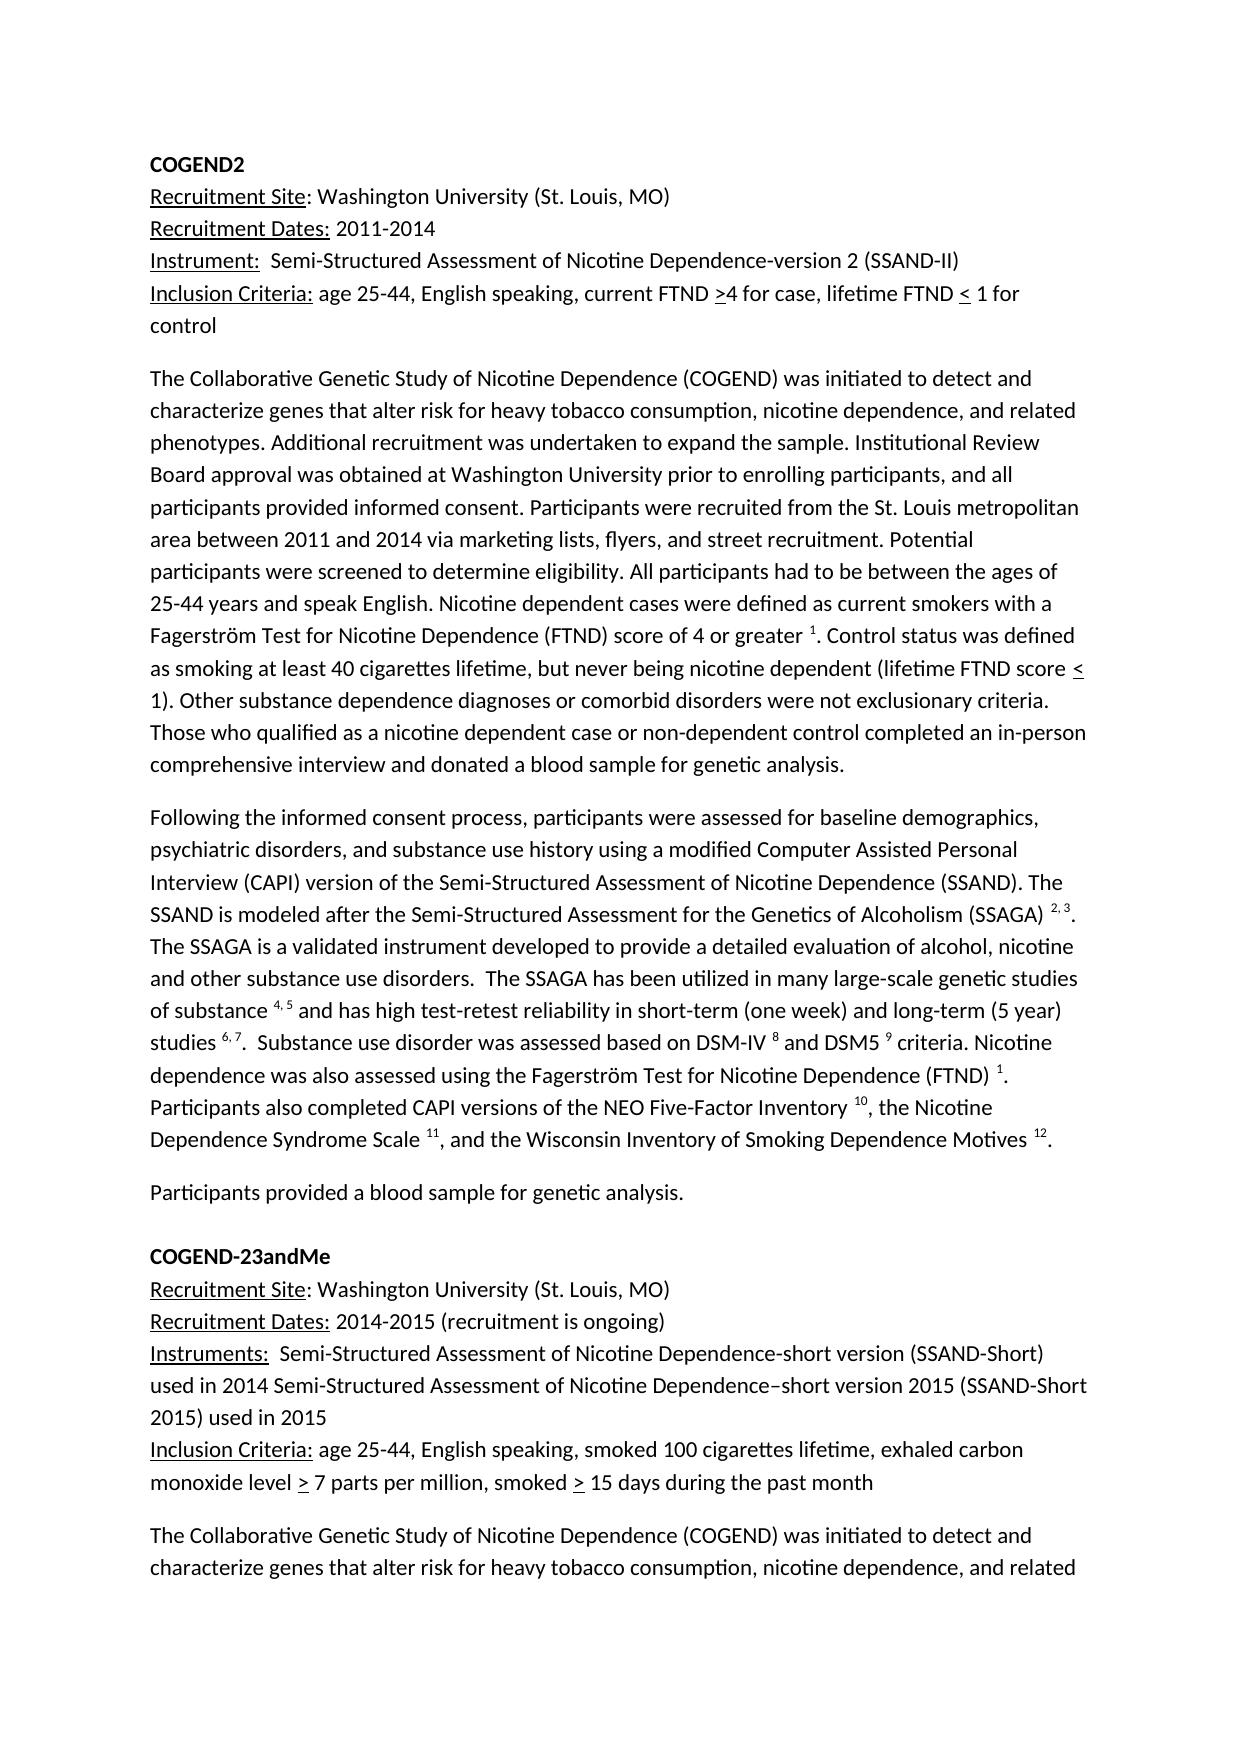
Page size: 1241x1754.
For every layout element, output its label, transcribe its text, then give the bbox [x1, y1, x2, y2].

text Inclusion Criteria: age 25-44, English speaking, current FTND >4 for case, lifetime FTND < 1 for control [150, 279, 1090, 339]
text Instruments: Semi-Structured Assessment of Nicotine Dependence-short version (SSAND-Short) used in 2014 Semi-Structured Assessment of Nicotine Dependence–short version 2015 (SSAND-Short 2015) used in 2015 [150, 1339, 1090, 1431]
text COGEND2 [150, 150, 1090, 178]
text Participants provided a blood sample for genetic analysis. [150, 1178, 1090, 1206]
text The Collaborative Genetic Study of Nicotine Dependence (COGEND) was initiated to detect and characterize genes that alter risk for heavy tobacco consumption, nicotine dependence, and related phenotypes. Additional recruitment was undertaken to expand the sample. Institutional Review Board approval was obtained at Washington University prior to enrolling participants, and all participants provided informed consent. Participants were recruited from the St. Louis metropolitan area between 2011 and 2014 via marketing lists, flyers, and street recruitment. Potential participants were screened to determine eligibility. All participants had to be between the ages of 25-44 years and speak English. Nicotine dependent cases were defined as current smokers with a Fagerström Test for Nicotine Dependence (FTND) score of 4 or greater 1. Control status was defined as smoking at least 40 cigarettes lifetime, but never being nicotine dependent (lifetime FTND score < 1). Other substance dependence diagnoses or comorbid disorders were not exclusionary criteria. Those who qualified as a nicotine dependent case or non-dependent control completed an in-person comprehensive interview and donated a blood sample for genetic analysis. [150, 364, 1090, 778]
text COGEND-23andMe [150, 1242, 1090, 1271]
text Following the informed consent process, participants were assessed for baseline demographics, psychiatric disorders, and substance use history using a modified Computer Assisted Personal Interview (CAPI) version of the Semi-Structured Assessment of Nicotine Dependence (SSAND). The SSAND is modeled after the Semi-Structured Assessment for the Genetics of Alcoholism (SSAGA) 2, 3. The SSAGA is a validated instrument developed to provide a detailed evaluation of alcohol, nicotine and other substance use disorders. The SSAGA has been utilized in many large-scale genetic studies of substance 4, 5 and has high test-retest reliability in short-term (one week) and long-term (5 year) studies 6, 7. Substance use disorder was assessed based on DSM-IV 8 and DSM5 9 criteria. Nicotine dependence was also assessed using the Fagerström Test for Nicotine Dependence (FTND) 1. Participants also completed CAPI versions of the NEO Five-Factor Inventory 10, the Nicotine Dependence Syndrome Scale 11, and the Wisconsin Inventory of Smoking Dependence Motives 12. [150, 803, 1090, 1153]
text Instrument: Semi-Structured Assessment of Nicotine Dependence-version 2 (SSAND-II) [150, 247, 1090, 274]
text Recruitment Site: Washington University (St. Louis, MO) [150, 182, 1090, 210]
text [150, 1521, 1090, 1581]
text Recruitment Dates: 2014-2015 (recruitment is ongoing) [150, 1307, 1090, 1335]
text Recruitment Site: Washington University (St. Louis, MO) [150, 1275, 1090, 1303]
text Recruitment Dates: 2011-2014 [150, 214, 1090, 242]
text Inclusion Criteria: age 25-44, English speaking, smoked 100 cigarettes lifetime, exhaled carbon monoxide level > 7 parts per million, smoked > 15 days during the past month [150, 1436, 1090, 1496]
